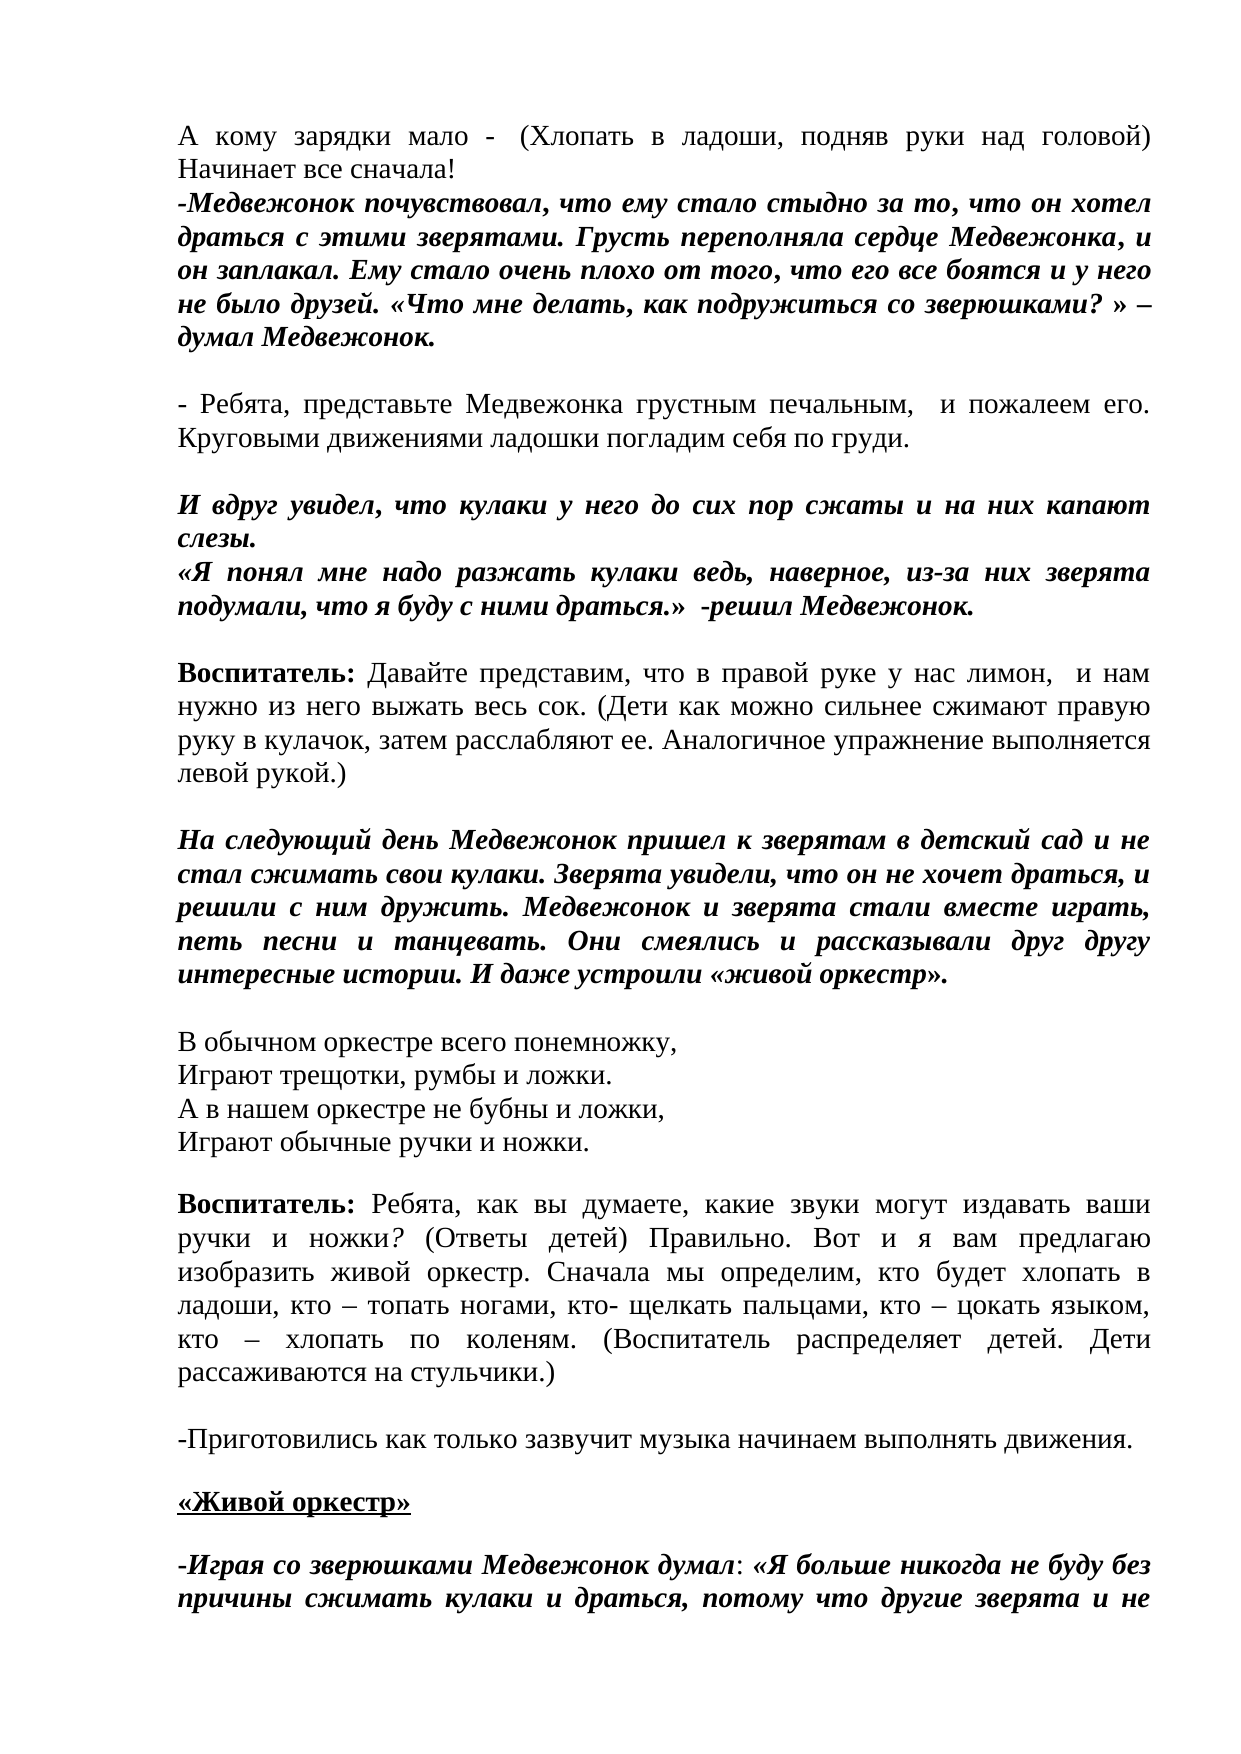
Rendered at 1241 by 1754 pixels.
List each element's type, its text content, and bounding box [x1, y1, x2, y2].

text «Живой оркестр» [177, 1484, 1152, 1518]
text -Приготовились как только зазвучит музыка начинаем выполнять движения. [177, 1421, 1152, 1455]
text Воспитатель: Давайте представим, что в правой руке у нас лимон, и нам нужно из него выжать весь сок. (Дети как можно сильнее сжимают правую руку в кулачок, затем расслабляют ее. Аналогичное упражнение выполняется левой рукой.) [177, 655, 1152, 789]
text На следующий день Медвежонок пришел к зверятам в детский сад и не стал сжимать свои кулаки. Зверята увидели, что он не хочет драться, и решили с ним дружить. Медвежонок и зверята стали вместе играть, петь песни и танцевать. Они смеялись и рассказывали друг другу интересные истории. И даже устроили «живой оркестр». [177, 822, 1152, 990]
text Играют трещотки, румбы и ложки. [177, 1057, 1152, 1091]
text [177, 1547, 1152, 1614]
text А в нашем оркестре не бубны и ложки, [177, 1091, 1152, 1124]
text В обычном оркестре всего понемножку, [177, 1024, 1152, 1057]
text «Я понял мне надо разжать кулаки ведь, наверное, из-за них зверята подумали, что я буду с ними драться.» -решил Медвежонок. [177, 554, 1152, 621]
text И вдруг увидел, что кулаки у него до сих пор сжаты и на них капают слезы. [177, 487, 1152, 554]
text Играют обычные ручки и ножки. [177, 1124, 1152, 1158]
text -Медвежонок почувствовал, что ему стало стыдно за то, что он хотел драться с этими зверятами. Грусть переполняла сердце Медвежонка, и он заплакал. Ему стало очень плохо от того, что его все боятся и у него не было друзей. «Что мне делать, как подружиться со зверюшками? » – думал Медвежонок. [177, 185, 1152, 353]
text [177, 118, 1152, 185]
text Воспитатель: Ребята, как вы думаете, какие звуки могут издавать ваши ручки и ножки? (Ответы детей) Правильно. Вот и я вам предлагаю изобразить живой оркестр. Сначала мы определим, кто будет хлопать в ладоши, кто – топать ногами, кто- щелкать пальцами, кто – цокать языком, кто – хлопать по коленям. (Воспитатель распределяет детей. Дети рассаживаются на стульчики.) [177, 1187, 1152, 1388]
text - Ребята, представьте Медвежонка грустным печальным, и пожалеем его. Круговыми движениями ладошки погладим себя по груди. [177, 386, 1152, 453]
